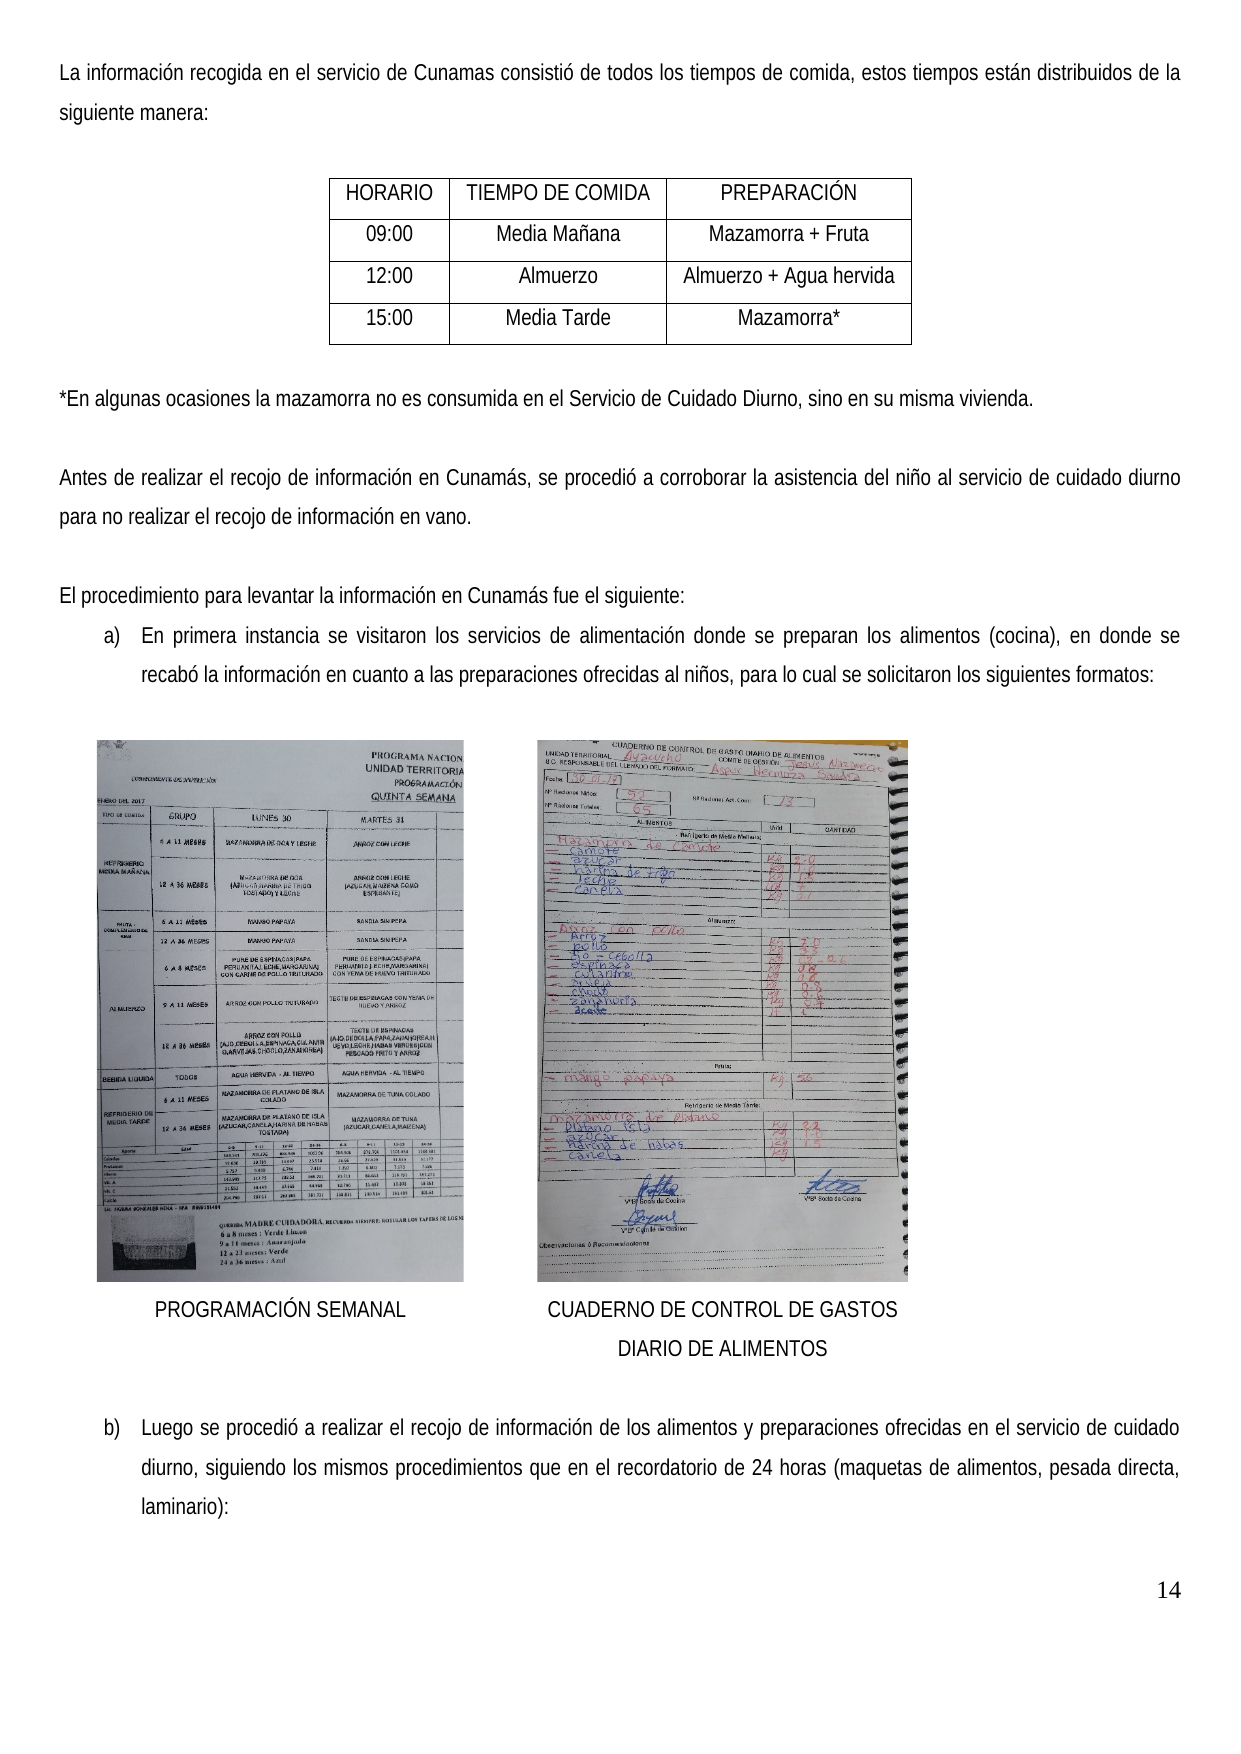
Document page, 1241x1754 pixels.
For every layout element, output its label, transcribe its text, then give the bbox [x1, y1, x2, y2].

table_cell PROGRAMACIÓN SEMANAL [59, 1296, 501, 1414]
table_header PREPARACIÓN [667, 179, 911, 219]
list El procedimiento para levantar la información en Cunamás fue el siguiente: [59, 582, 1181, 608]
table_cell CUADERNO DE CONTROL DE GASTOS DIARIO DE ALIMENTOS [501, 1296, 944, 1414]
table_header [59, 740, 501, 1296]
table_header HORARIO [330, 179, 449, 219]
table_cell Almuerzo + Agua hervida [667, 262, 911, 302]
table_cell Media Tarde [450, 304, 666, 344]
list La información recogida en el servicio de Cunamas consistió de todos los tiempos de comida, estos tiempos están distribuidos de la siguiente manera: [59, 59, 1181, 125]
table_cell Media Mañana [450, 220, 666, 261]
table_header [501, 740, 944, 1296]
picture [537, 740, 908, 1282]
table_cell 15:00 [330, 304, 449, 344]
table_cell Almuerzo [450, 262, 666, 302]
table_header TIEMPO DE COMIDA [450, 179, 666, 219]
list En primera instancia se visitaron los servicios de alimentación donde se preparan los alimentos (cocina), en donde se recabó la información en cuanto a las preparaciones ofrecidas al niños, para lo cual se solicitaron los siguientes formatos: [103, 622, 1181, 687]
table_cell 12:00 [330, 262, 449, 302]
list Antes de realizar el recojo de información en Cunamás, se procedió a corroborar la asistencia del niño al servicio de cuidado diurno para no realizar el recojo de información en vano. [59, 464, 1181, 529]
table_cell Mazamorra* [667, 304, 911, 344]
table_cell Mazamorra + Fruta [667, 220, 911, 261]
picture [96, 740, 464, 1282]
list Luego se procedió a realizar el recojo de información de los alimentos y preparaciones ofrecidas en el servicio de cuidado diurno, siguiendo los mismos procedimientos que en el recordatorio de 24 horas (maquetas de alimentos, pesada directa, laminario): [103, 1414, 1181, 1519]
list *En algunas ocasiones la mazamorra no es consumida en el Servicio de Cuidado Diurno, sino en su misma vivienda. [59, 385, 1181, 411]
table_cell 09:00 [330, 220, 449, 261]
